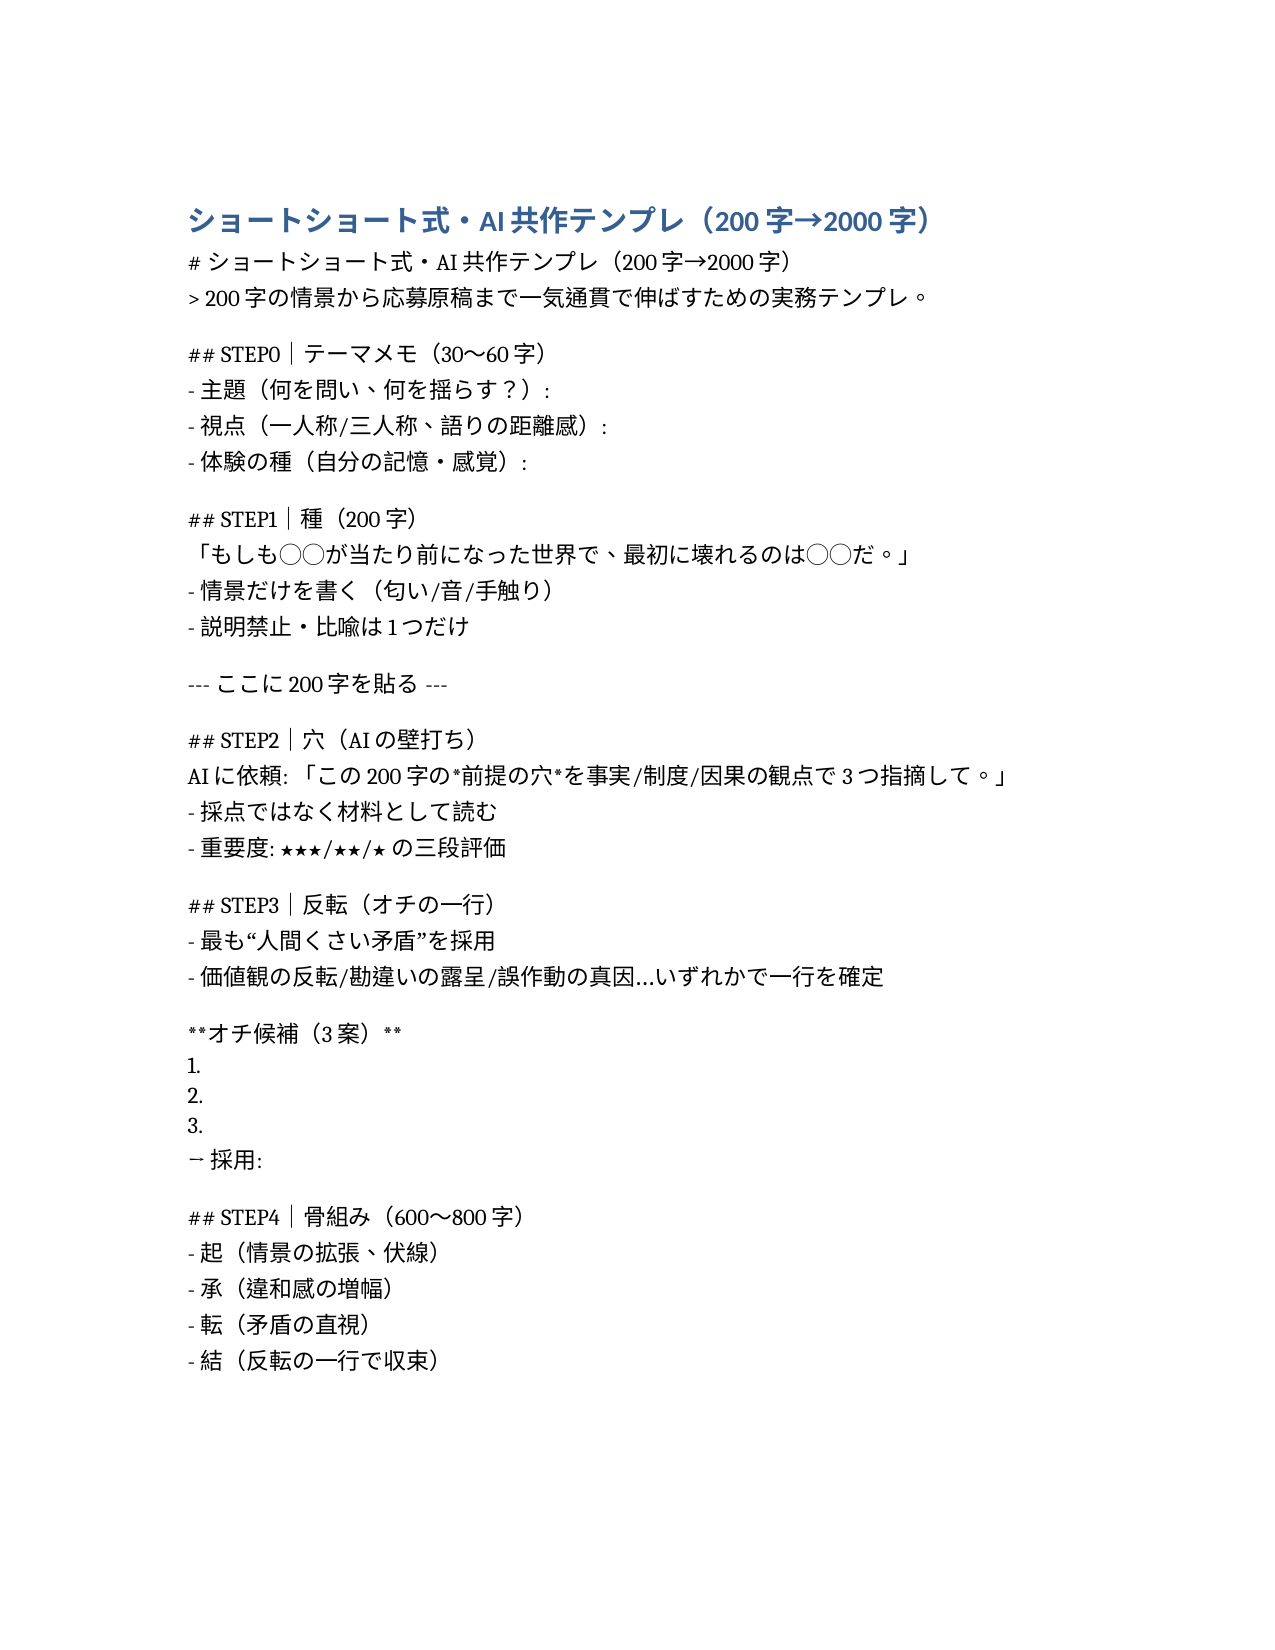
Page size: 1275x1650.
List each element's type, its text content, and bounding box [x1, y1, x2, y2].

text # ショートショート式・AI共作テンプレ（200字→2000字） > 200字の情景から応募原稿まで一気通貫で伸ばすための実務テンプレ。 [187, 246, 1087, 313]
text ## STEP3｜反転（オチの一行） - 最も“人間くさい矛盾”を採用 - 価値観の反転/勘違いの露呈/誤作動の真因…いずれかで一行を確定 [187, 889, 1087, 992]
text **オチ候補（3案）** 1. 2. 3. → 採用: [187, 1017, 1087, 1175]
text ## STEP0｜テーマメモ（30〜60字） - 主題（何を問い、何を揺らす？）: - 視点（一人称/三人称、語りの距離感）: - 体験の種（自分の記憶・感覚）: [187, 338, 1087, 477]
text ## STEP2｜穴（AIの壁打ち） AIに依頼: 「この200字の*前提の穴*を事実/制度/因果の観点で3つ指摘して。」 - 採点ではなく材料として読む - 重要度: ★★★/★★/★ の三段評価 [187, 724, 1087, 863]
subtitle ショートショート式・AI共作テンプレ（200字→2000字） [187, 200, 1087, 240]
text ## STEP1｜種（200字） 「もしも◯◯が当たり前になった世界で、最初に壊れるのは◯◯だ。」 - 情景だけを書く（匂い/音/手触り） - 説明禁止・比喩は1つだけ [187, 503, 1087, 642]
text --- ここに200字を貼る --- [187, 667, 1087, 699]
text ## STEP4｜骨組み（600〜800字） - 起（情景の拡張、伏線） - 承（違和感の増幅） - 転（矛盾の直視） - 結（反転の一行で収束） [187, 1201, 1087, 1376]
